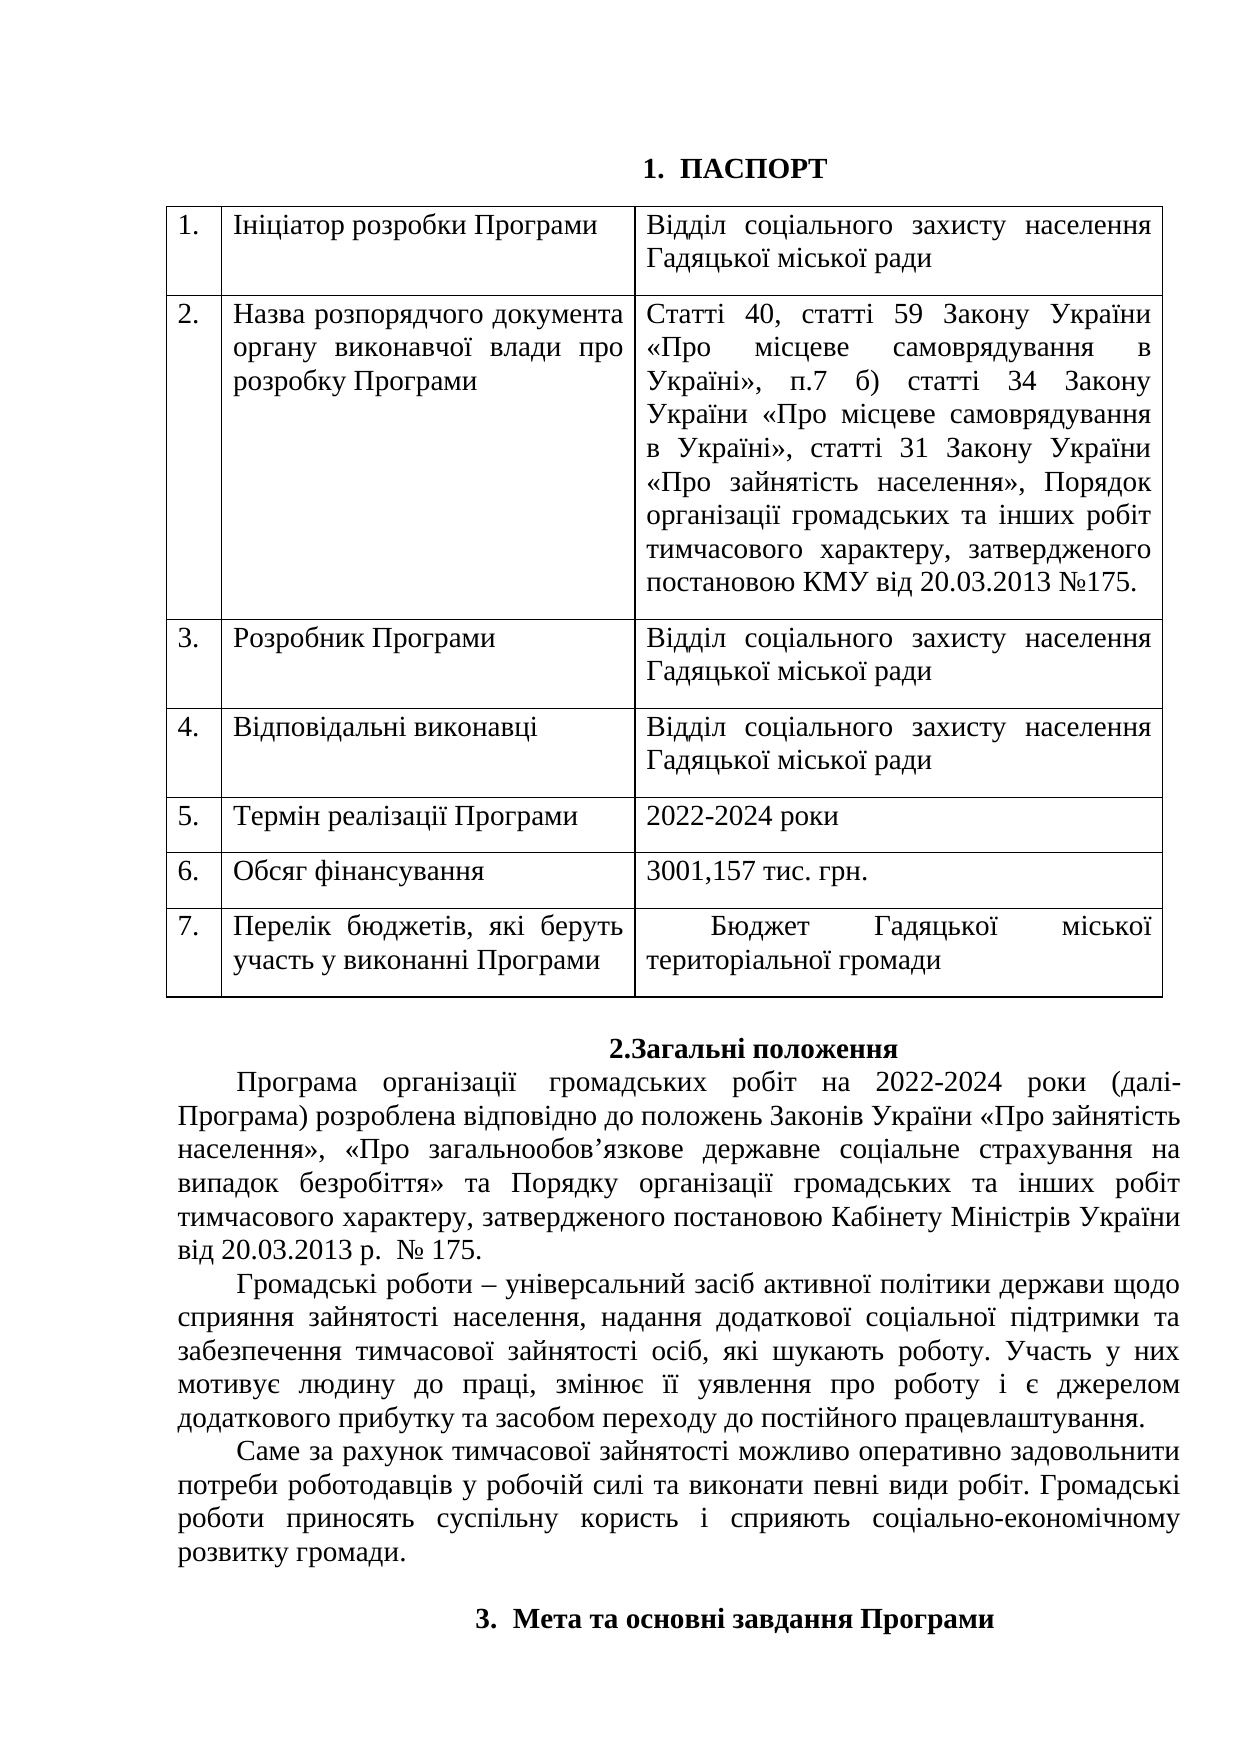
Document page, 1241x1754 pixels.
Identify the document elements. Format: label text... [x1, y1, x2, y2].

table_cell 5. [167, 798, 221, 852]
table_cell Статті 40, статті 59 Закону України «Про місцеве самоврядування в Україні», п.7 б) статті 34 Закону України «Про місцеве самоврядування в Україні», статті 31 Закону України «Про зайнятість населення», Порядок організації громадських та інших робіт тимчасового характеру, затвердженого постановою КМУ від 20.03.2013 №175. [636, 296, 1162, 619]
table_cell Відділ соціального захисту населення Гадяцької міської ради [636, 620, 1162, 708]
table_cell Бюджет Гадяцької міської територіальної громади [636, 909, 1162, 996]
table_header Відділ соціального захисту населення Гадяцької міської ради [636, 207, 1162, 295]
table_cell 3001,157 тис. грн. [636, 853, 1162, 907]
table_header 1. [167, 207, 221, 295]
table_cell Відділ соціального захисту населення Гадяцької міської ради [636, 709, 1162, 797]
list Мета та основні завдання Програми [288, 1601, 1181, 1635]
table_cell Розробник Програми [222, 620, 634, 708]
text Програма організації громадських робіт на 2022-2024 роки (далі-Програма) розроблена відповідно до положень Законів України «Про зайнятість населення», «Про загальнообов’язкове державне соціальне страхування на випадок безробіття» та Порядку організації громадських та інших робіт тимчасового характеру, затвердженого постановою Кабінету Міністрів України від 20.03.2013 р. № 175. [177, 1064, 1181, 1266]
table_cell Назва розпорядчого документа органу виконавчої влади про розробку Програми [222, 296, 634, 619]
table_cell 3. [167, 620, 221, 708]
text Громадські роботи – універсальний засіб активної політики держави щодо сприяння зайнятості населення, надання додаткової соціальної підтримки та забезпечення тимчасової зайнятості осіб, які шукають роботу. Участь у них мотивує людину до праці, змінює її уявлення про роботу і є джерелом додаткового прибутку та засобом переходу до постійного працевлаштування. [177, 1266, 1181, 1433]
table_cell Перелік бюджетів, які беруть участь у виконанні Програми [222, 909, 634, 996]
list ПАСПОРТ [288, 152, 1181, 185]
table_cell Відповідальні виконавці [222, 709, 634, 797]
text Саме за рахунок тимчасової зайнятості можливо оперативно задовольнити потреби роботодавців у робочій силі та виконати певні види робіт. Громадські роботи приносять суспільну користь і сприяють соціально-економічному розвитку громади. [177, 1433, 1181, 1568]
table_cell 4. [167, 709, 221, 797]
table_cell 2022-2024 роки [636, 798, 1162, 852]
table_cell 7. [167, 909, 221, 996]
table_cell Термін реалізації Програми [222, 798, 634, 852]
table_cell 2. [167, 296, 221, 619]
table_cell 6. [167, 853, 221, 907]
table_cell Обсяг фінансування [222, 853, 634, 907]
list 2.Загальні положення [326, 1031, 1181, 1064]
table_header Ініціатор розробки Програми [222, 207, 634, 295]
